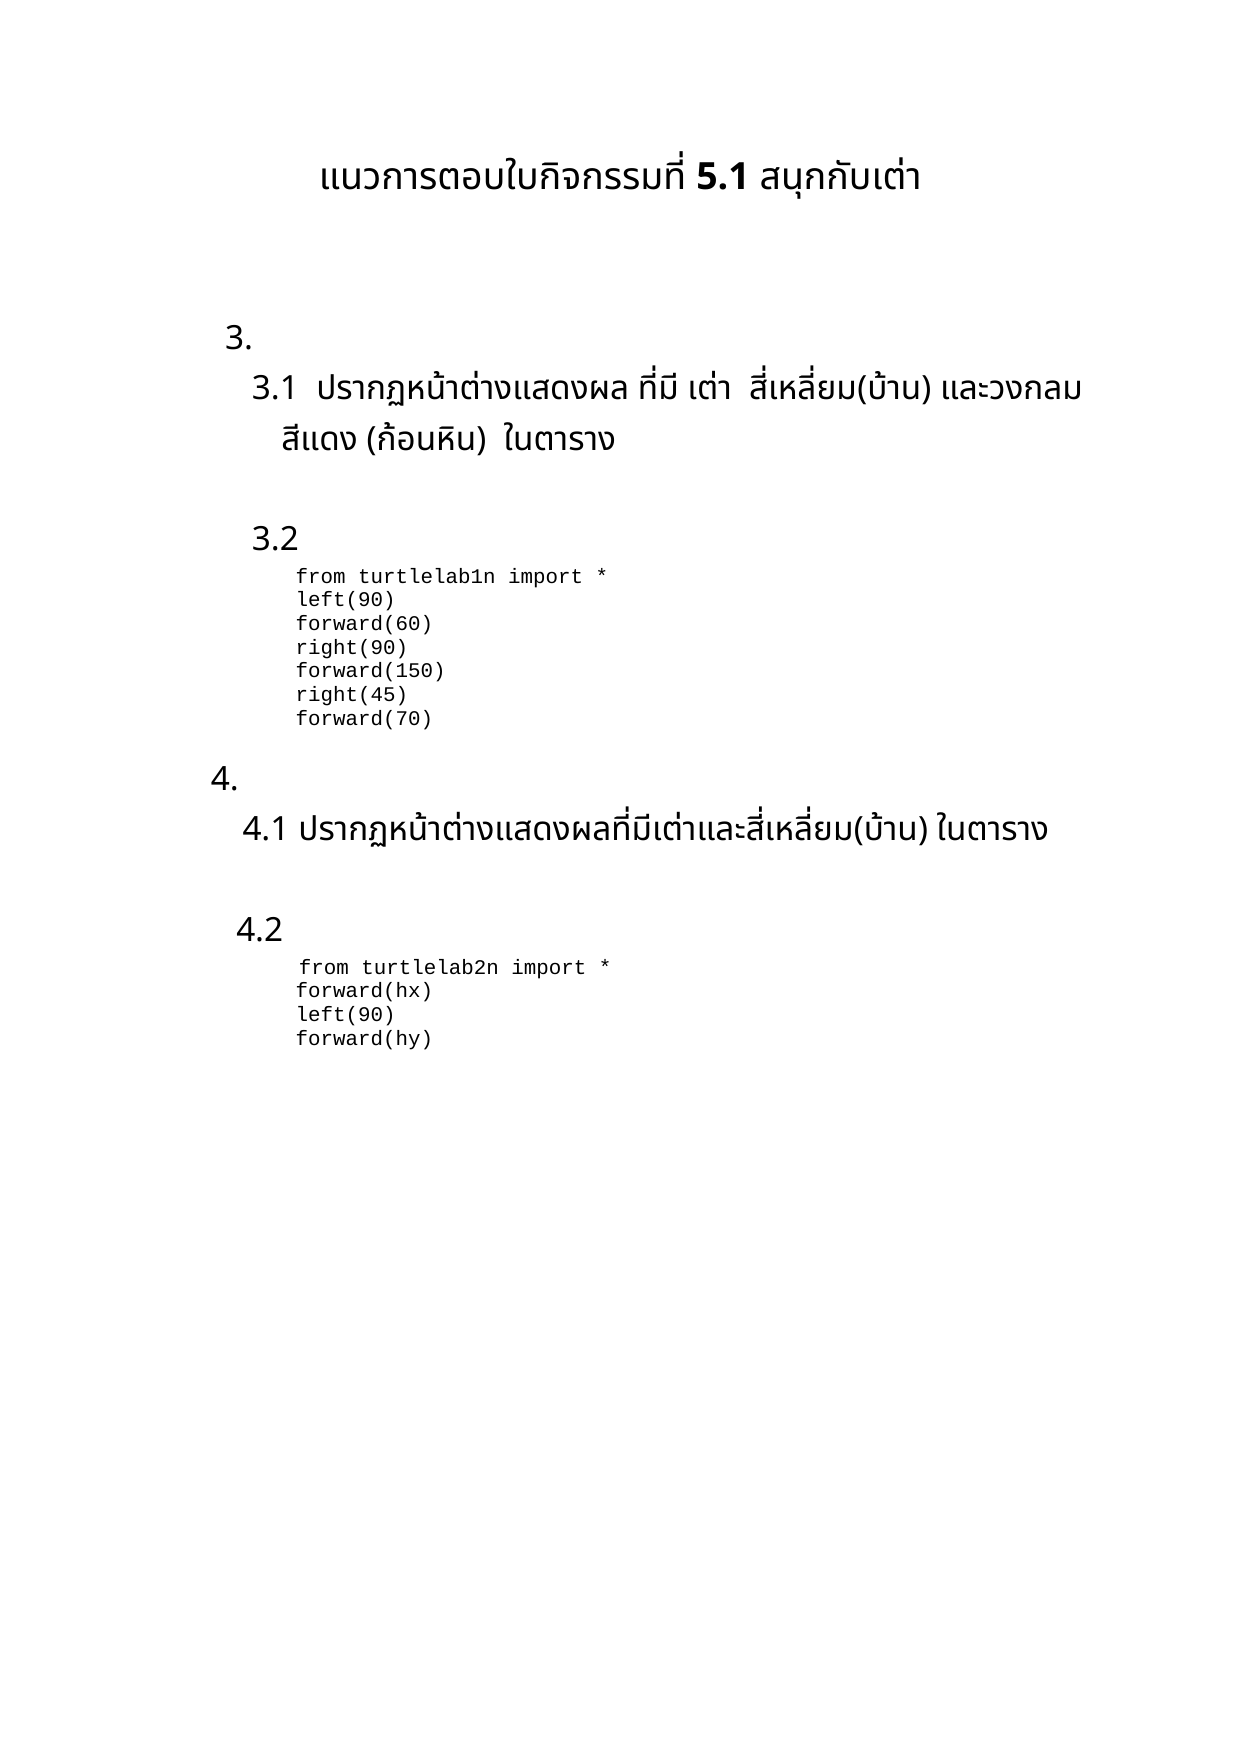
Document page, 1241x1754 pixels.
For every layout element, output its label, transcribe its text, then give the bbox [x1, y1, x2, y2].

text forward(60) [295, 613, 1090, 637]
text 3.1 ปรากฏหน้าต่างแสดงผล ที่มี เต่า สี่เหลี่ยม(บ้าน) และวงกลมสีแดง (ก้อนหิน) ในตาราง [252, 364, 1090, 465]
text from turtlelab1n import * [295, 566, 1090, 589]
text แนวการตอบใบกิจกรรมที่ 5.1 สนุกกับเต่า [150, 150, 1090, 207]
text 4.1 ปรากฏหน้าต่างแสดงผลที่มีเต่าและสี่เหลี่ยม(บ้าน) ในตาราง [150, 805, 1090, 856]
text left(90) [295, 589, 1090, 613]
text forward(hy) [150, 1028, 1090, 1051]
text forward(70) [295, 708, 1090, 731]
text from turtlelab2n import * [236, 957, 1090, 980]
text forward(150) [295, 660, 1090, 684]
text 4. [150, 755, 1090, 805]
text 3.2 [252, 515, 1090, 566]
text 3. [225, 314, 1090, 364]
text 4.2 [236, 906, 1090, 957]
text forward(hx) [150, 980, 1090, 1004]
text right(45) [295, 684, 1090, 708]
text left(90) [150, 1004, 1090, 1028]
text right(90) [295, 637, 1090, 660]
